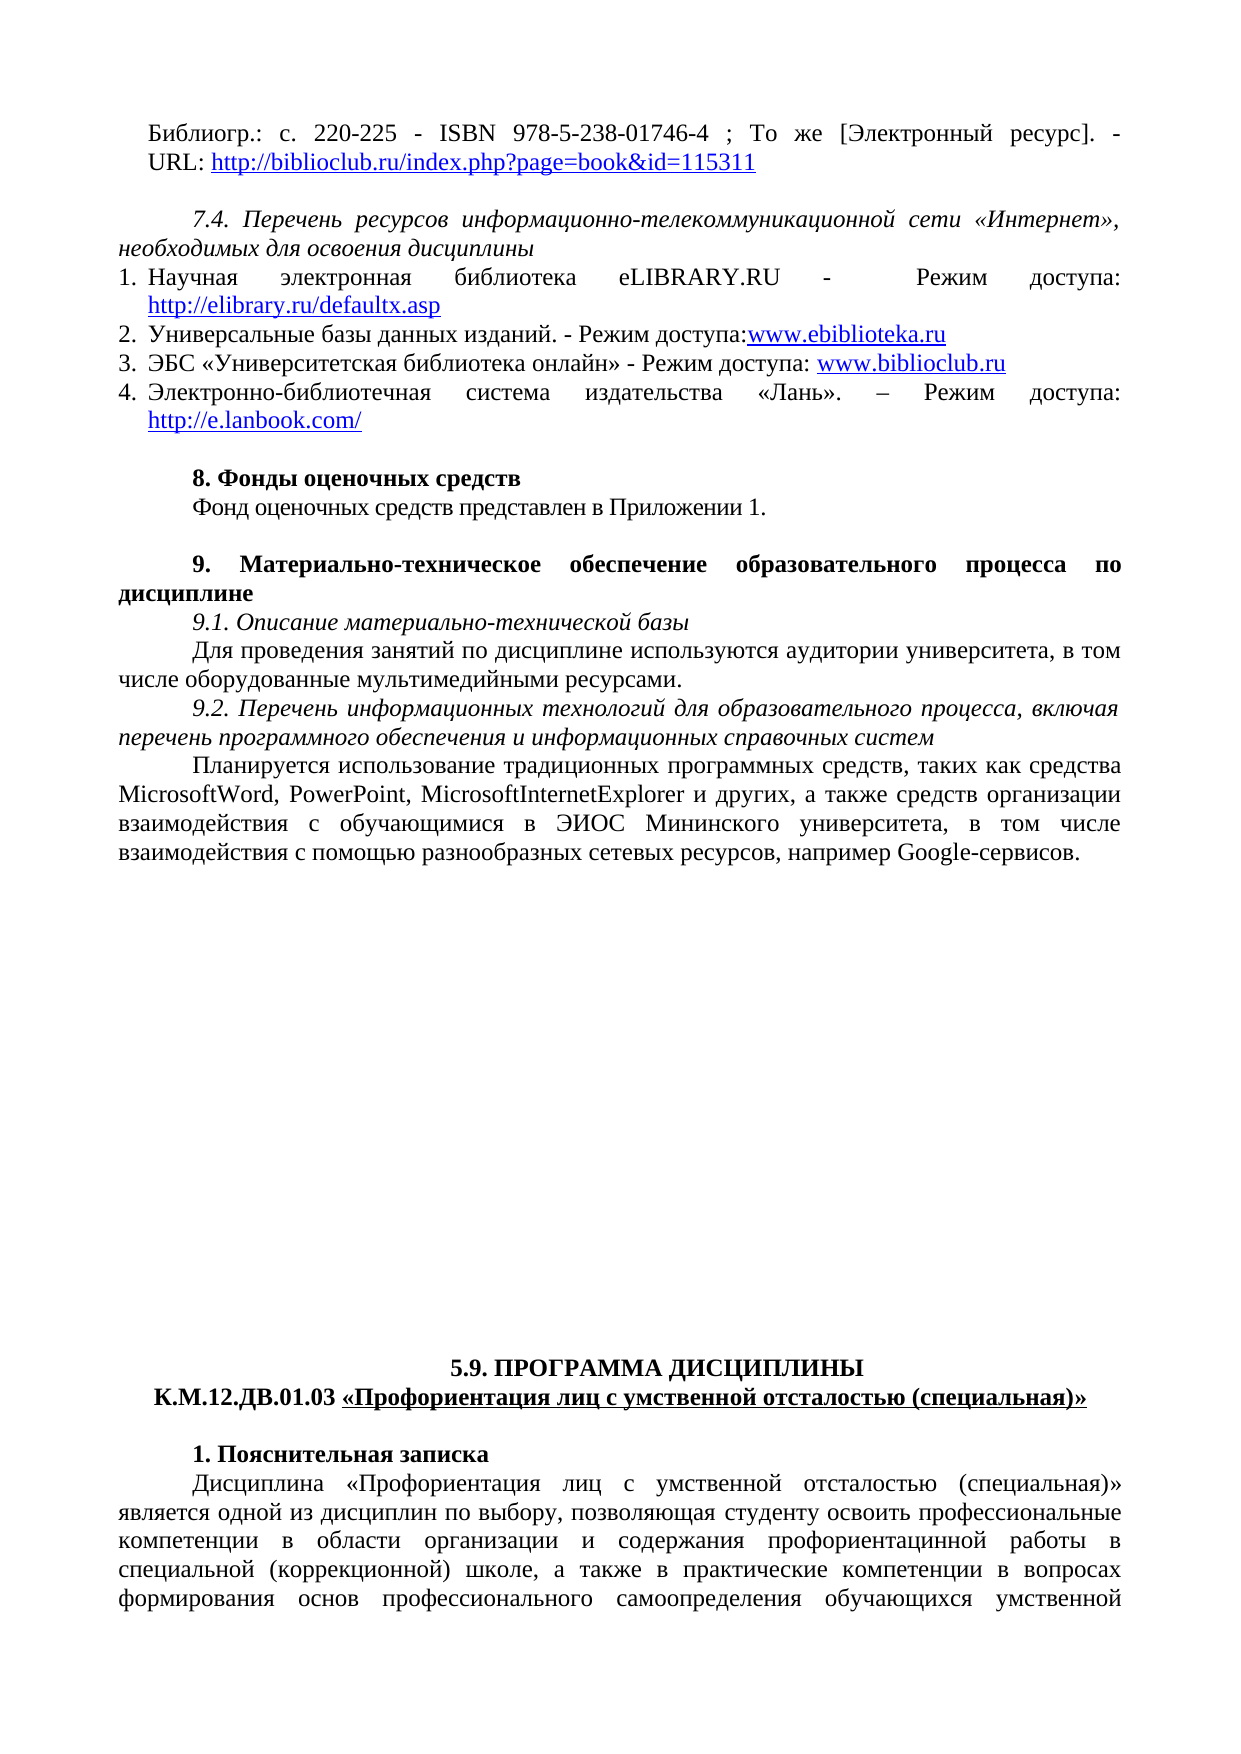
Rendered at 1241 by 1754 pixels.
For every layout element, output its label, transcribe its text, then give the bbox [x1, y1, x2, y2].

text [118, 1468, 1122, 1612]
list Научная электронная библиотека eLIBRARY.RU - Режим доступа: http://elibrary.ru/defaultx.asp [118, 262, 1122, 319]
text Для проведения занятий по дисциплине используются аудитории университета, в том числе оборудованные мультимедийными ресурсами. [118, 636, 1122, 693]
subtitle 9.2. Перечень информационных технологий для образовательного процесса, включая перечень программного обеспечения и информационных справочных систем [118, 693, 1122, 751]
list ЭБС «Университетская библиотека онлайн» - Режим доступа: www.biblioclub.ru [118, 348, 1122, 377]
text 9. Материально-техническое обеспечение образовательного процесса по дисциплине [118, 549, 1122, 607]
list Электронно-библиотечная система издательства «Лань». – Режим доступа: http://e.lanbook.com/ [118, 377, 1122, 434]
text К.М.12.ДВ.01.03 «Профориентация лиц с умственной отсталостью (специальная)» [118, 1382, 1122, 1410]
text 5.9. ПРОГРАММА ДИСЦИПЛИНЫ [118, 1353, 1122, 1382]
text Фонд оценочных средств представлен в Приложении 1. [118, 492, 1122, 521]
text 8. Фонды оценочных средств [118, 463, 1122, 492]
text 1. Пояснительная записка [118, 1439, 1122, 1468]
text 7.4. Перечень ресурсов информационно-телекоммуникационной сети «Интернет», необходимых для освоения дисциплины [118, 204, 1122, 262]
subtitle 9.1. Описание материально-технической базы [118, 607, 1122, 636]
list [118, 118, 1122, 176]
text Планируется использование традиционных программных средств, таких как средства MicrosoftWord, PowerPoint, MicrosoftInternetExplorer и других, а также средств организации взаимодействия с обучающимися в ЭИОС Мининского университета, в том числе взаимодействия с помощью разнообразных сетевых ресурсов, например Google-сервисов. [118, 751, 1122, 866]
list Универсальные базы данных изданий. - Режим доступа:www.ebiblioteka.ru [118, 319, 1122, 348]
